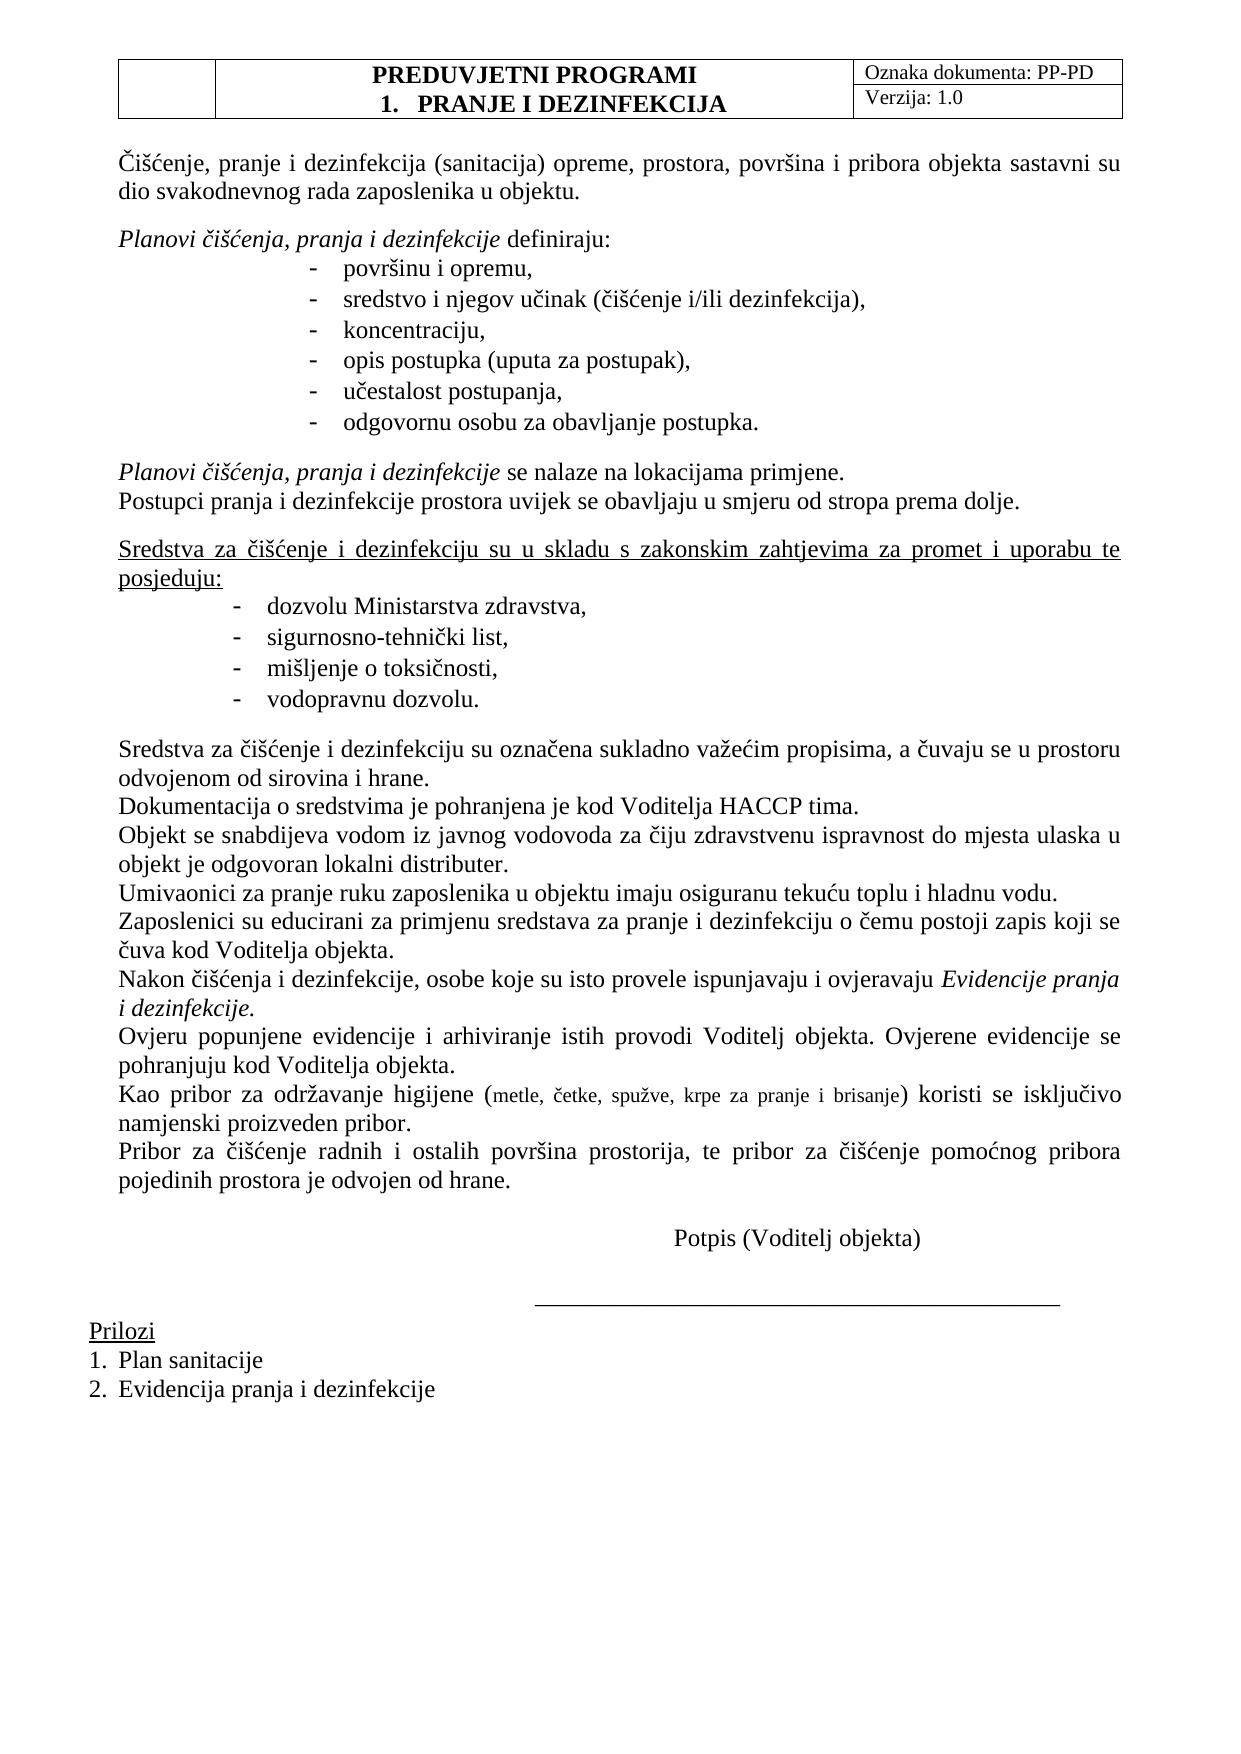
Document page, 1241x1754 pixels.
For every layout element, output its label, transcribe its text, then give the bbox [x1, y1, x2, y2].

text Zaposlenici su educirani za primjenu sredstava za pranje i dezinfekciju o čemu postoji zapis koji se čuva kod Voditelja objekta. [118, 906, 1122, 964]
text Objekt se snabdijeva vodom iz javnog vodovoda za čiju zdravstvenu ispravnost do mjesta ulaska u objekt je odgovoran lokalni distributer. [118, 820, 1122, 878]
text Dokumentacija o sredstvima je pohranjena je kod Voditelja HACCP tima. [118, 791, 1122, 820]
list Plan sanitacije [88, 1345, 1122, 1374]
text Nakon čišćenja i dezinfekcije, osobe koje su isto provele ispunjavaju i ovjeravaju Evidencije pranja i dezinfekcije. [118, 964, 1122, 1021]
text Sredstva za čišćenje i dezinfekciju su označena sukladno važećim propisima, a čuvaju se u prostoru odvojenom od sirovina i hrane. [118, 734, 1122, 791]
text Pribor za čišćenje radnih i ostalih površina prostorija, te pribor za čišćenje pomoćnog pribora pojedinih prostora je odvojen od hrane. [118, 1136, 1122, 1194]
list odgovornu osobu za obavljanje postupka. [306, 407, 1122, 438]
list sigurnosno-tehnički list, [229, 622, 1122, 653]
list vodopravnu dozvolu. [229, 684, 1122, 715]
text Potpis (Voditelj objekta) [472, 1223, 1122, 1251]
list koncentraciju, [306, 315, 1122, 346]
text Postupci pranja i dezinfekcije prostora uvijek se obavljaju u smjeru od stropa prema dolje. [118, 486, 1122, 515]
text Kao pribor za održavanje higijene (metle, četke, spužve, krpe za pranje i brisanje) koristi se isključivo namjenski proizveden pribor. [118, 1079, 1122, 1136]
list dozvolu Ministarstva zdravstva, [229, 591, 1122, 622]
list opis postupka (uputa za postupak), [306, 346, 1122, 376]
text Umivaonici za pranje ruku zaposlenika u objektu imaju osiguranu tekuću toplu i hladnu vodu. [118, 878, 1122, 906]
list površinu i opremu, [306, 253, 1122, 284]
text __________________________________________ [472, 1280, 1122, 1309]
list sredstvo i njegov učinak (čišćenje i/ili dezinfekcija), [306, 284, 1122, 315]
text Prilozi [88, 1316, 1122, 1345]
list učestalost postupanja, [306, 376, 1122, 407]
text Planovi čišćenja, pranja i dezinfekcije se nalaze na lokacijama primjene. [118, 457, 1122, 486]
text Sredstva za čišćenje i dezinfekciju su u skladu s zakonskim zahtjevima za promet i uporabu te posjeduju: [118, 534, 1122, 591]
text Ovjeru popunjene evidencije i arhiviranje istih provodi Voditelj objekta. Ovjerene evidencije se pohranjuju kod Voditelja objekta. [118, 1021, 1122, 1079]
text Čišćenje, pranje i dezinfekcija (sanitacija) opreme, prostora, površina i pribora objekta sastavni su dio svakodnevnog rada zaposlenika u objektu. [118, 148, 1122, 205]
list mišljenje o toksičnosti, [229, 653, 1122, 684]
list Evidencija pranja i dezinfekcije [88, 1374, 1122, 1402]
text Planovi čišćenja, pranja i dezinfekcije definiraju: [118, 224, 1122, 253]
